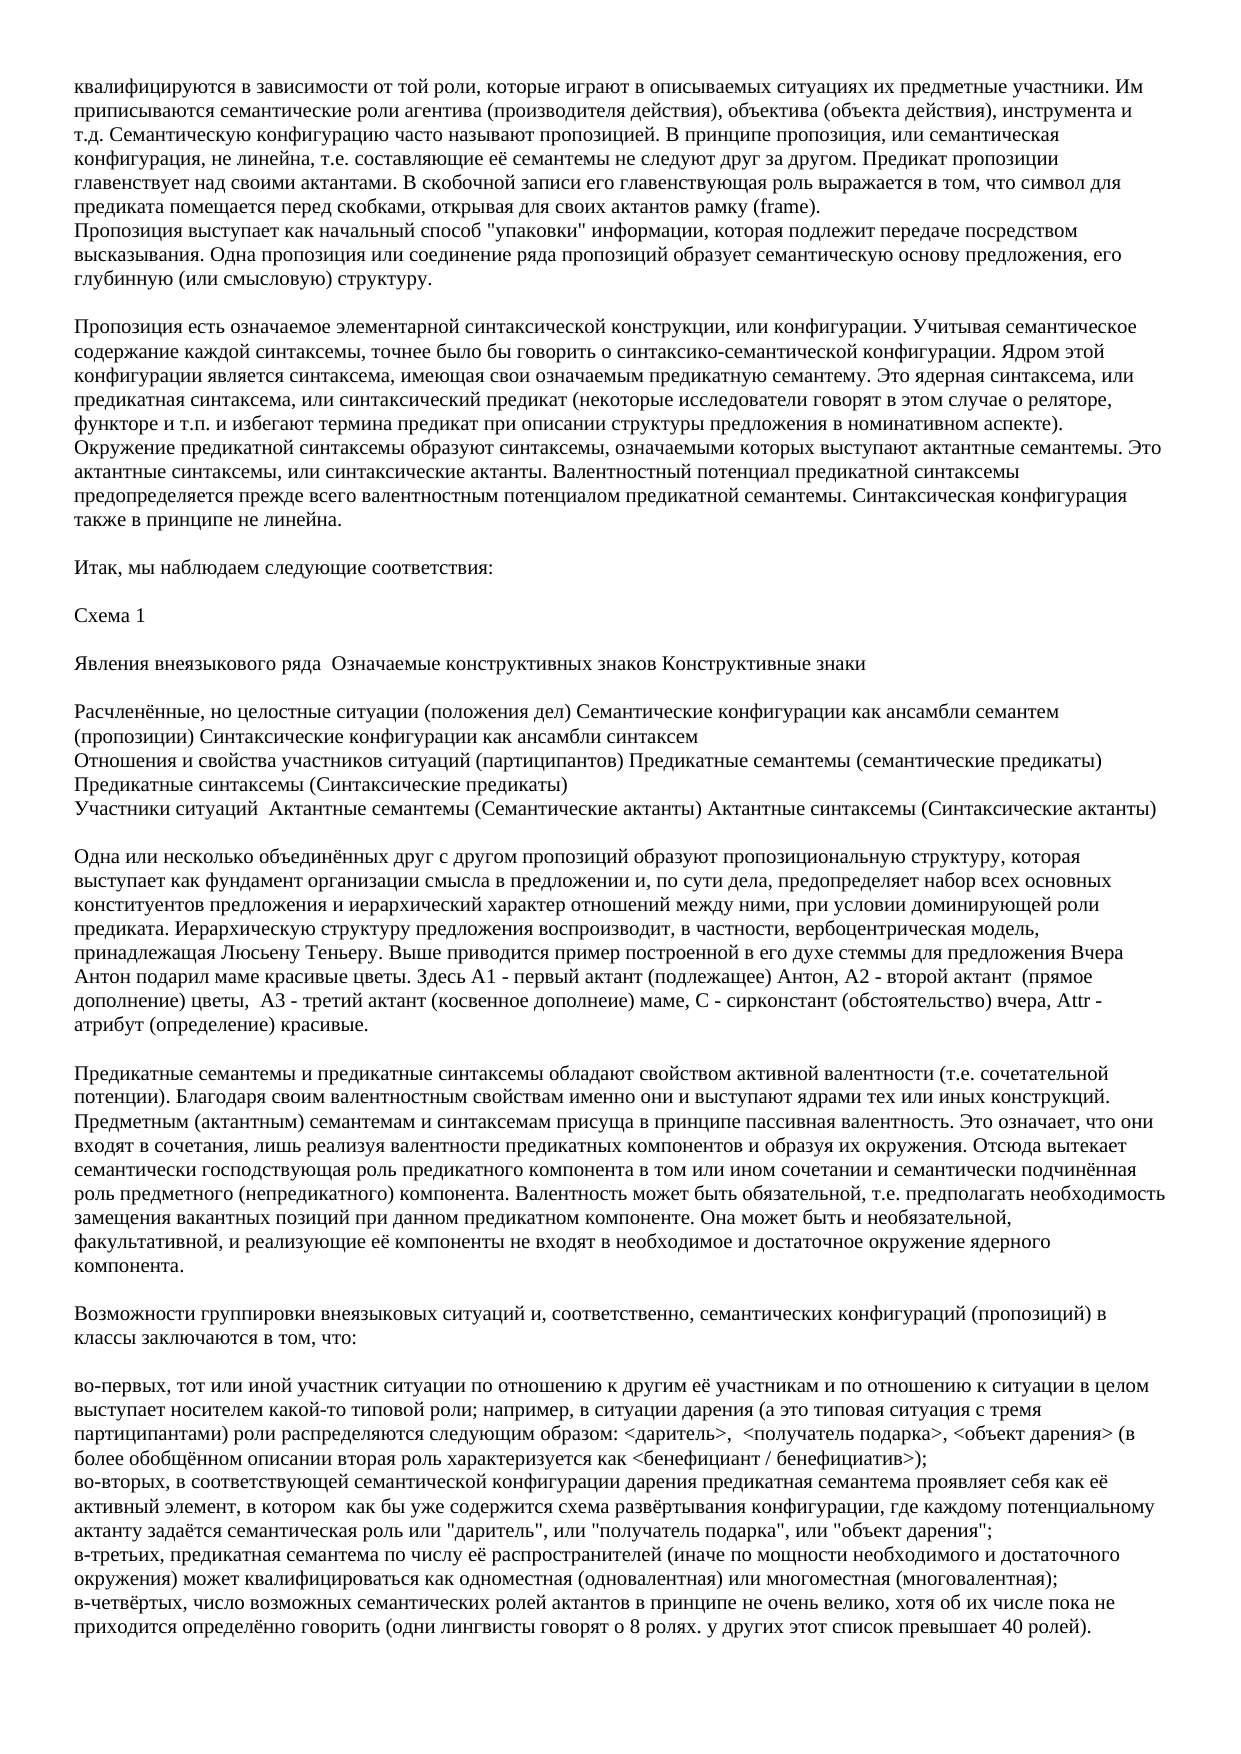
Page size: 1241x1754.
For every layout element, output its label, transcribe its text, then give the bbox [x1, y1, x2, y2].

text в-третьих, предикатная семантема по числу её распространителей (иначе по мощности необходимого и достаточного окружения) может квалифицироваться как одноместная (одновалентная) или многоместная (многовалентная); [74, 1542, 1167, 1590]
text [74, 74, 1167, 218]
text Схема 1 [74, 603, 1167, 627]
text Отношения и свойства участников ситуаций (партиципантов) Предикатные семантемы (семантические предикаты) Предикатные синтаксемы (Синтаксические предикаты) [74, 748, 1167, 796]
text Явления внеязыкового ряда Означаемые конструктивных знаков Конструктивные знаки [74, 651, 1167, 675]
text Расчленённые, но целостные ситуации (положения дел) Семантические конфигурации как ансамбли семантем (пропозиции) Синтаксические конфигурации как ансамбли синтаксем [74, 699, 1167, 748]
text Возможности группировки внеязыковых ситуаций и, соответственно, семантических конфигураций (пропозиций) в классы заключаются в том, что: [74, 1301, 1167, 1349]
text во-вторых, в соответствующей семантической конфигурации дарения предикатная семантема проявляет себя как её активный элемент, в котором как бы уже содержится схема развёртывания конфигурации, где каждому потенциальному актанту задаётся семантическая роль или "даритель", или "получатель подарка", или "объект дарения"; [74, 1469, 1167, 1542]
text Участники ситуаций Актантные семантемы (Семантические актанты) Актантные синтаксемы (Синтаксические актанты) [74, 796, 1167, 820]
text Пропозиция есть означаемое элементарной синтаксической конструкции, или конфигурации. Учитывая семантическое содержание каждой синтаксемы, точнее было бы говорить о синтаксико-семантической конфигурации. Ядром этой конфигурации является синтаксема, имеющая свои означаемым предикатную семантему. Это ядерная синтаксема, или предикатная синтаксема, или синтаксический предикат (некоторые исследователи говорят в этом случае о реляторе, функторе и т.п. и избегают термина предикат при описании структуры предложения в номинативном аспекте). Окружение предикатной синтаксемы образуют синтаксемы, означаемыми которых выступают актантные семантемы. Это актантные синтаксемы, или синтаксические актанты. Валентностный потенциал предикатной синтаксемы предопределяется прежде всего валентностным потенциалом предикатной семантемы. Синтаксическая конфигурация также в принципе не линейна. [74, 314, 1167, 531]
text во-первых, тот или иной участник ситуации по отношению к другим её участникам и по отношению к ситуации в целом выступает носителем какой-то типовой роли; например, в ситуации дарения (а это типовая ситуация с тремя партиципантами) роли распределяются следующим образом: <даритель>, <получатель подарка>, <объект дарения> (в более обобщённом описании вторая роль характеризуется как <бенефициант / бенефициатив>); [74, 1373, 1167, 1469]
text Предикатные семантемы и предикатные синтаксемы обладают свойством активной валентности (т.е. сочетательной потенции). Благодаря своим валентностным свойствам именно они и выступают ядрами тех или иных конструкций. Предметным (актантным) семантемам и синтаксемам присуща в принципе пассивная валентность. Это означает, что они входят в сочетания, лишь реализуя валентности предикатных компонентов и образуя их окружения. Отсюда вытекает семантически господствующая роль предикатного компонента в том или ином сочетании и семантически подчинённая роль предметного (непредикатного) компонента. Валентность может быть обязательной, т.е. предполагать необходимость замещения вакантных позиций при данном предикатном компоненте. Она может быть и необязательной, факультативной, и реализующие её компоненты не входят в необходимое и достаточное окружение ядерного компонента. [74, 1060, 1167, 1277]
text Одна или несколько объединённых друг с другом пропозиций образуют пропозициональную структуру, которая выступает как фундамент организации смысла в предложении и, по сути дела, предопределяет набор всех основных конституентов предложения и иерархический характер отношений между ними, при условии доминирующей роли предиката. Иерархическую структуру предложения воспроизводит, в частности, вербоцентрическая модель, принадлежащая Люсьену Теньеру. Выше приводится пример построенной в его духе стеммы для предложения Вчера Антон подарил маме красивые цветы. Здесь А1 - первый актант (подлежащее) Антон, А2 - второй актант (прямое дополнение) цветы, А3 - третий актант (косвенное дополнеие) маме, С - сирконстант (обстоятельство) вчера, Attr - атрибут (определение) красивые. [74, 844, 1167, 1036]
text Пропозиция выступает как начальный способ "упаковки" информации, которая подлежит передаче посредством высказывания. Одна пропозиция или соединение ряда пропозиций образует семантическую основу предложения, его глубинную (или смысловую) структуру. [74, 218, 1167, 290]
text в-четвёртых, число возможных семантических ролей актантов в принципе не очень велико, хотя об их числе пока не приходится определённо говорить (одни лингвисты говорят о 8 ролях. у других этот список превышает 40 ролей). [74, 1590, 1167, 1638]
text Итак, мы наблюдаем следующие соответствия: [74, 555, 1167, 579]
